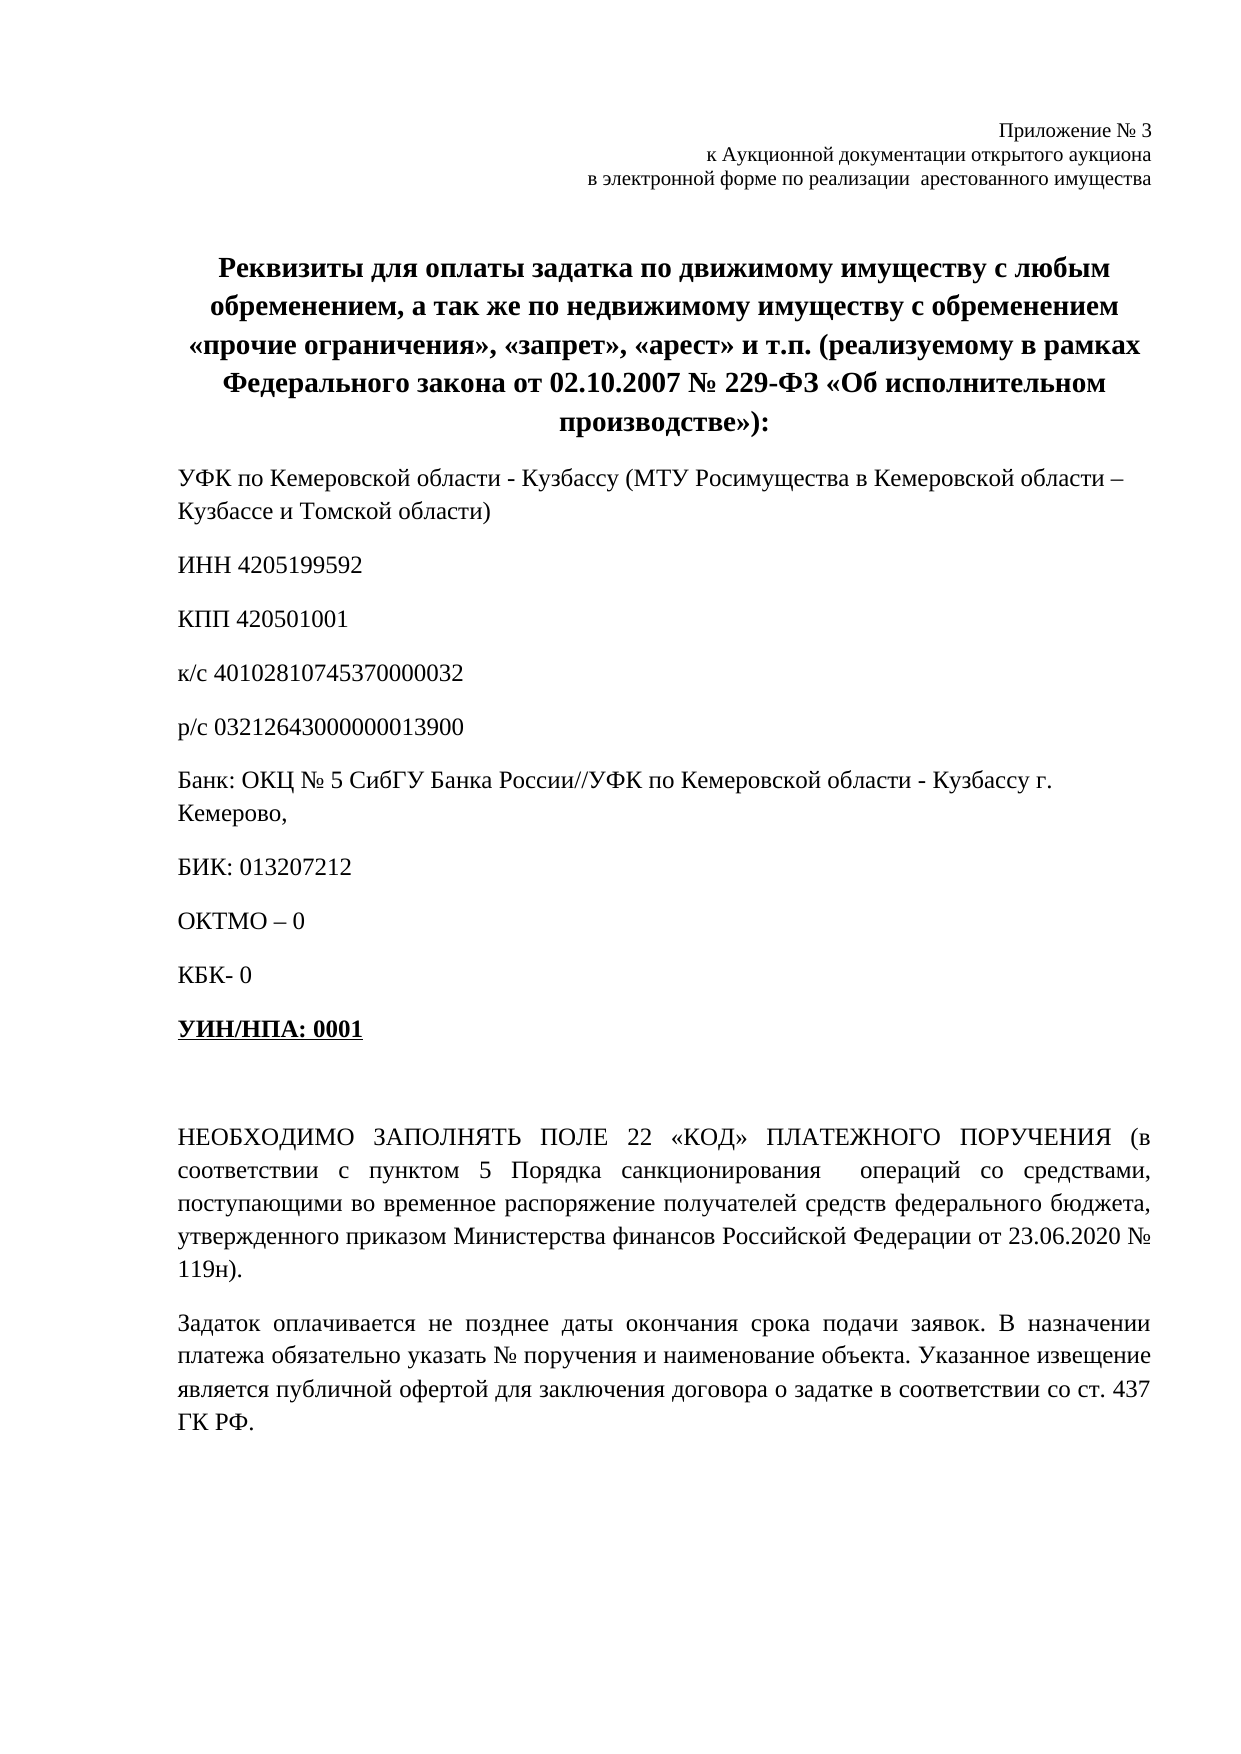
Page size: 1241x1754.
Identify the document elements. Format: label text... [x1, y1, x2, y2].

text к Аукционной документации открытого аукциона [177, 142, 1152, 166]
text ИНН 4205199592 [177, 550, 1152, 579]
text БИК: 013207212 [177, 852, 1152, 881]
text Приложение № 3 [177, 118, 1152, 142]
text УИН/НПА: 0001 [177, 1014, 1152, 1043]
text ОКТМО – 0 [177, 906, 1152, 935]
text к/с 40102810745370000032 [177, 658, 1152, 687]
text р/с 03212643000000013900 [177, 712, 1152, 740]
text Банк: ОКЦ № 5 СибГУ Банка России//УФК по Кемеровской области - Кузбассу г. Кемерово, [177, 766, 1152, 827]
text НЕОБХОДИМО ЗАПОЛНЯТЬ ПОЛЕ 22 «КОД» ПЛАТЕЖНОГО ПОРУЧЕНИЯ (в соответствии с пунктом 5 Порядка санкционирования операций со средствами, поступающими во временное распоряжение получателей средств федерального бюджета, утвержденного приказом Министерства финансов Российской Федерации от 23.06.2020 № 119н). [177, 1122, 1152, 1282]
text Реквизиты для оплаты задатка по движимому имуществу с любым обременением, а так же по недвижимому имуществу с обременением «прочие ограничения», «запрет», «арест» и т.п. (реализуемому в рамках Федерального закона от 02.10.2007 № 229-ФЗ «Об исполнительном производстве»): [177, 250, 1152, 437]
text Задаток оплачивается не позднее даты окончания срока подачи заявок. В назначении платежа обязательно указать № поручения и наименование объекта. Указанное извещение является публичной офертой для заключения договора о задатке в соответствии со ст. 437 ГК РФ. [177, 1308, 1152, 1435]
text КПП 420501001 [177, 604, 1152, 633]
text УФК по Кемеровской области - Кузбассу (МТУ Росимущества в Кемеровской области – Кузбассе и Томской области) [177, 463, 1152, 525]
text КБК- 0 [177, 960, 1152, 989]
text в электронной форме по реализации арестованного имущества [177, 166, 1152, 190]
